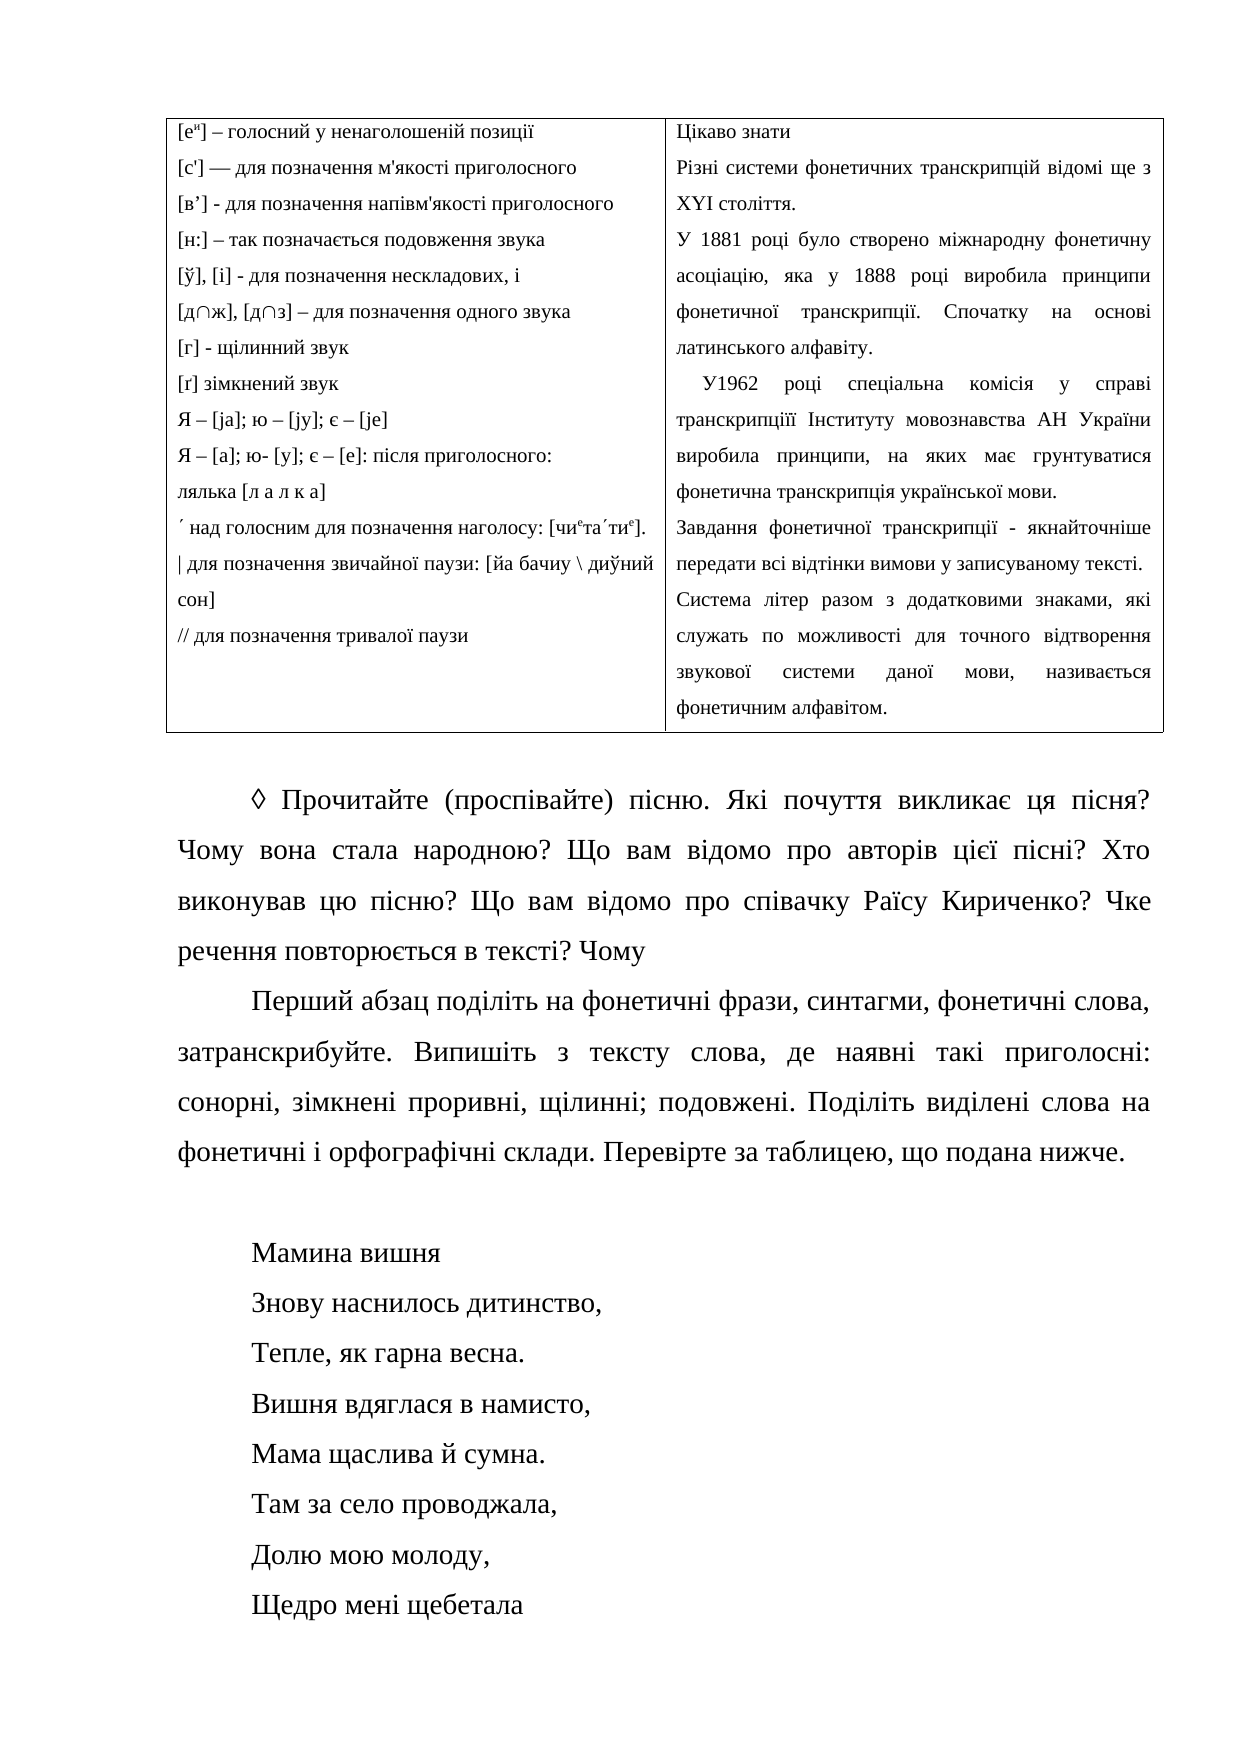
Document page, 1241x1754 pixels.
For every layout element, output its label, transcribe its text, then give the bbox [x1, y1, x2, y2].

text Знову наснилось дитинство, [177, 1285, 1152, 1319]
text ◊ Прочитайте (проспівайте) пісню. Які почуття викликає ця пісня? Чому вона стала народною? Що вам відомо про авторів цієї пісні? Хто виконував цю пісню? Що вам відомо про співачку Раїсу Кириченко? Чке речення повторюється в тексті? Чому [177, 782, 1152, 967]
table_header Цікаво знати Різні системи фонетичних транскрипцій відомі ще з ХYІ століття. У 1881 році було створено міжнародну фонетичну асоціацію, яка у 1888 році виробила принципи фонетичної транскрипції. Спочатку на основі латинського алфавіту. У1962 році спеціальна комісія у справі транскрипціїї Інституту мовознавства АН України виробила принципи, на яких має грунтуватися фонетична транскрипція української мови. Завдання фонетичної транскрипції - якнайточніше передати всі відтінки вимови у записуваному тексті. Система літер разом з додатковими знаками, які служать по можливості для точного відтворення звукової системи даної мови, називається фонетичним алфавітом. [666, 119, 1163, 731]
text Щедро мені щебетала [177, 1587, 1152, 1621]
text Тепле, як гарна весна. [177, 1336, 1152, 1369]
table_header [еи] – голосний у ненаголошеній позиції [с'] — для позначення м'якості приголосного [в’] - для позначення напівм'якості приголосного [н:] – так позначається подовження звука [ў], [і] - для позначення нескладових, і [дж], [дз] – для позначення одного звука [г] - щілинний звук [ґ] зімкнений звук Я – [jа]; ю – [jу]; є – [jе] Я – [а]; ю- [у]; є – [е]: після приголосного: лялька [л а л к а] над голосним для позначення наголосу: [чиетатие]. | для позначення звичайної паузи: [йа бачиу \ диўний сон] // для позначення тривалої паузи [167, 119, 665, 731]
text Перший абзац поділіть на фонетичні фрази, синтагми, фонетичні слова, затранскрибуйте. Випишіть з тексту слова, де наявні такі приголосні: сонорні, зімкнені проривні, щілинні; подовжені. Поділіть виділені слова на фонетичні і орфографічні склади. Перевірте за таблицею, що подана нижче. [177, 983, 1152, 1168]
text Там за село проводжала, [177, 1487, 1152, 1520]
subtitle Мамина вишня [177, 1235, 1152, 1268]
text Мама щаслива й сумна. [177, 1436, 1152, 1470]
text Долю мою молоду, [177, 1537, 1152, 1570]
text Вишня вдяглася в намисто, [177, 1386, 1152, 1419]
